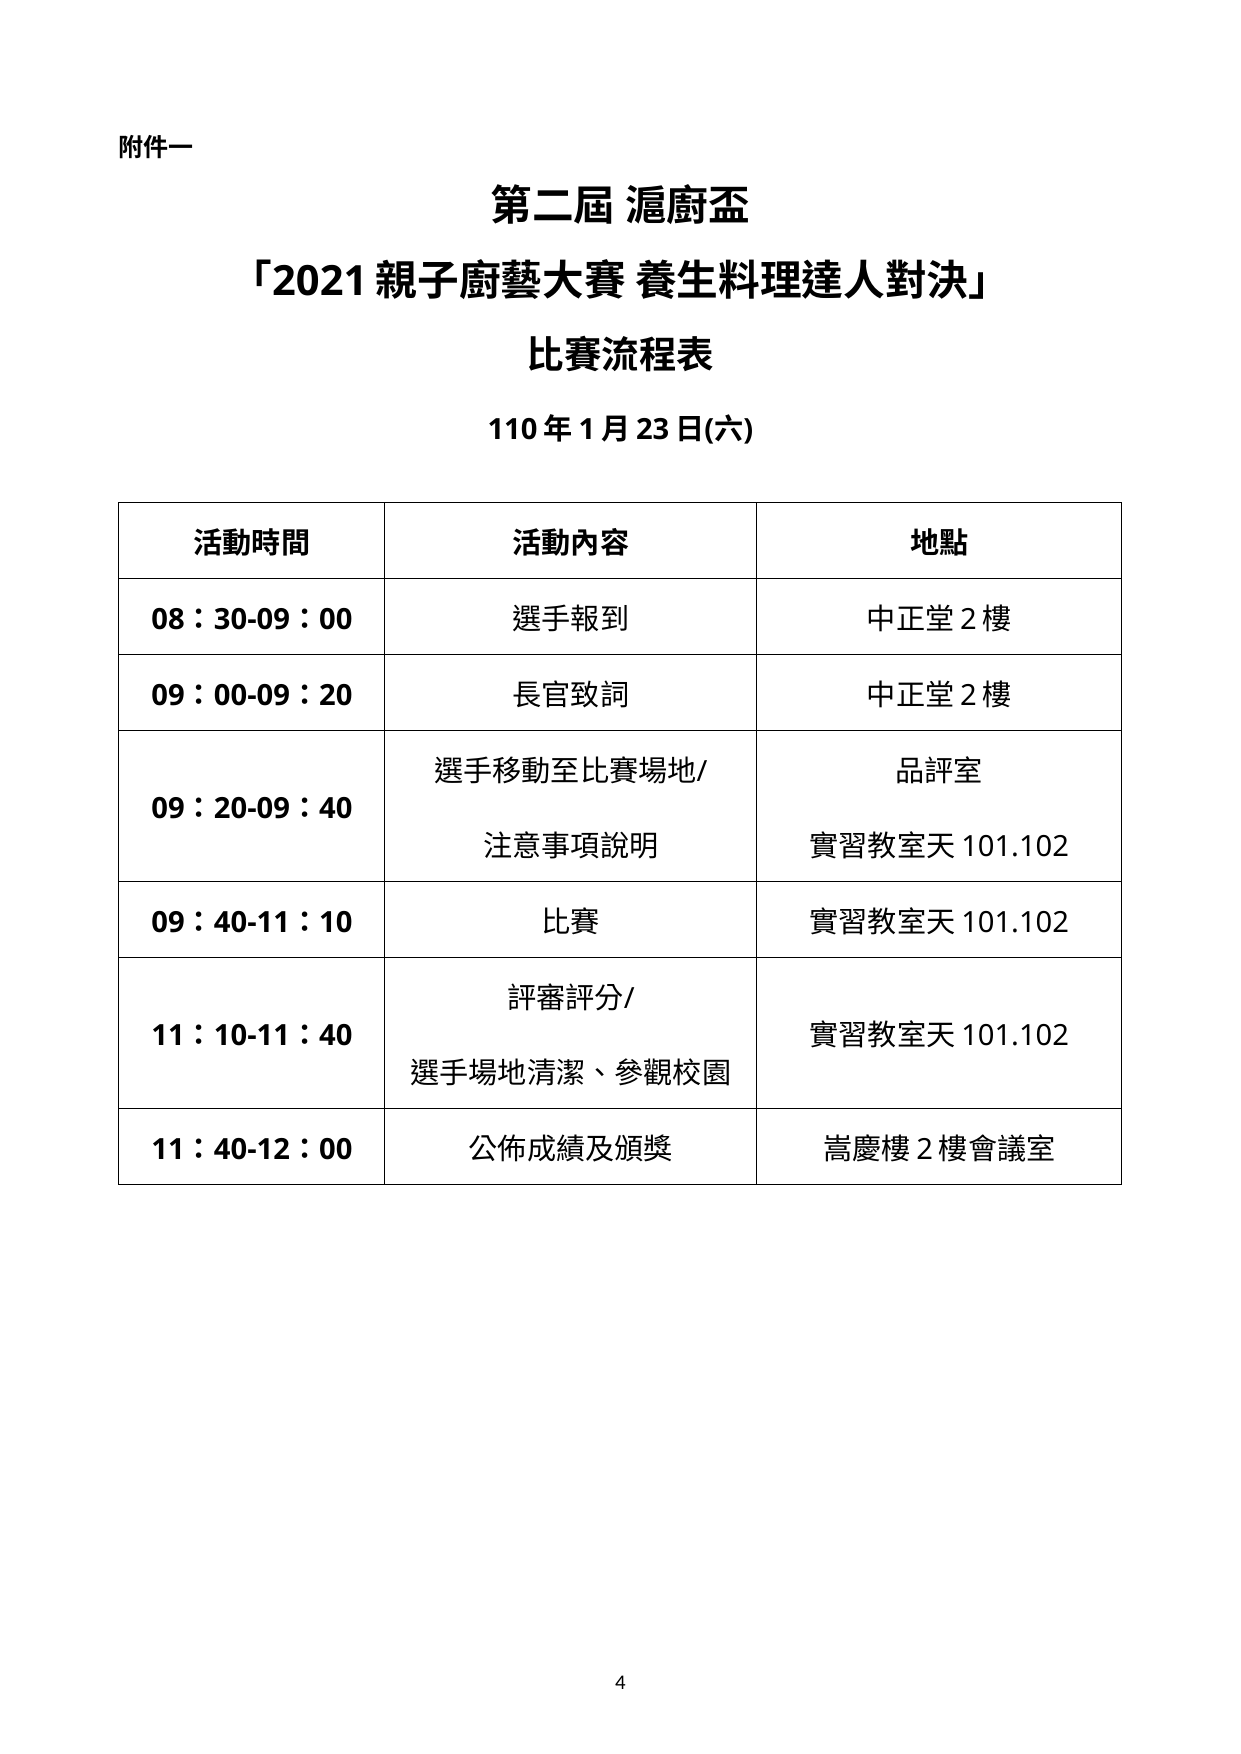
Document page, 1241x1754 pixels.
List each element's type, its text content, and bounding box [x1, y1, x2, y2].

table_cell 09：40-11：10 [119, 882, 384, 957]
table_cell 09：20-09：40 [119, 731, 384, 881]
table_cell 比賽 [385, 882, 756, 957]
text 「2021親子廚藝大賽 養生料理達人對決」 [118, 239, 1122, 314]
table_cell 品評室 實習教室天101.102 [757, 731, 1121, 881]
text 110年1月23日(六) [118, 389, 1122, 464]
table_cell 中正堂2樓 [757, 579, 1121, 654]
table_cell 公佈成績及頒獎 [385, 1109, 756, 1184]
table_cell 評審評分/ 選手場地清潔、參觀校園 [385, 958, 756, 1108]
table_cell 實習教室天101.102 [757, 882, 1121, 957]
table_cell 選手移動至比賽場地/ 注意事項說明 [385, 731, 756, 881]
table_cell 長官致詞 [385, 655, 756, 730]
text 比賽流程表 [118, 314, 1122, 389]
table_cell 選手報到 [385, 579, 756, 654]
table_cell 實習教室天101.102 [757, 958, 1121, 1108]
table_header 地點 [757, 503, 1121, 578]
table_cell 09：00-09：20 [119, 655, 384, 730]
table_cell 11：10-11：40 [119, 958, 384, 1108]
table_header 活動時間 [119, 503, 384, 578]
table_cell 嵩慶樓2樓會議室 [757, 1109, 1121, 1184]
table_header 活動內容 [385, 503, 756, 578]
text 附件一 [118, 127, 1122, 164]
table_cell 08：30-09：00 [119, 579, 384, 654]
table_cell 中正堂2樓 [757, 655, 1121, 730]
table_cell 11：40-12：00 [119, 1109, 384, 1184]
text 第二屆 滬廚盃 [118, 164, 1122, 239]
